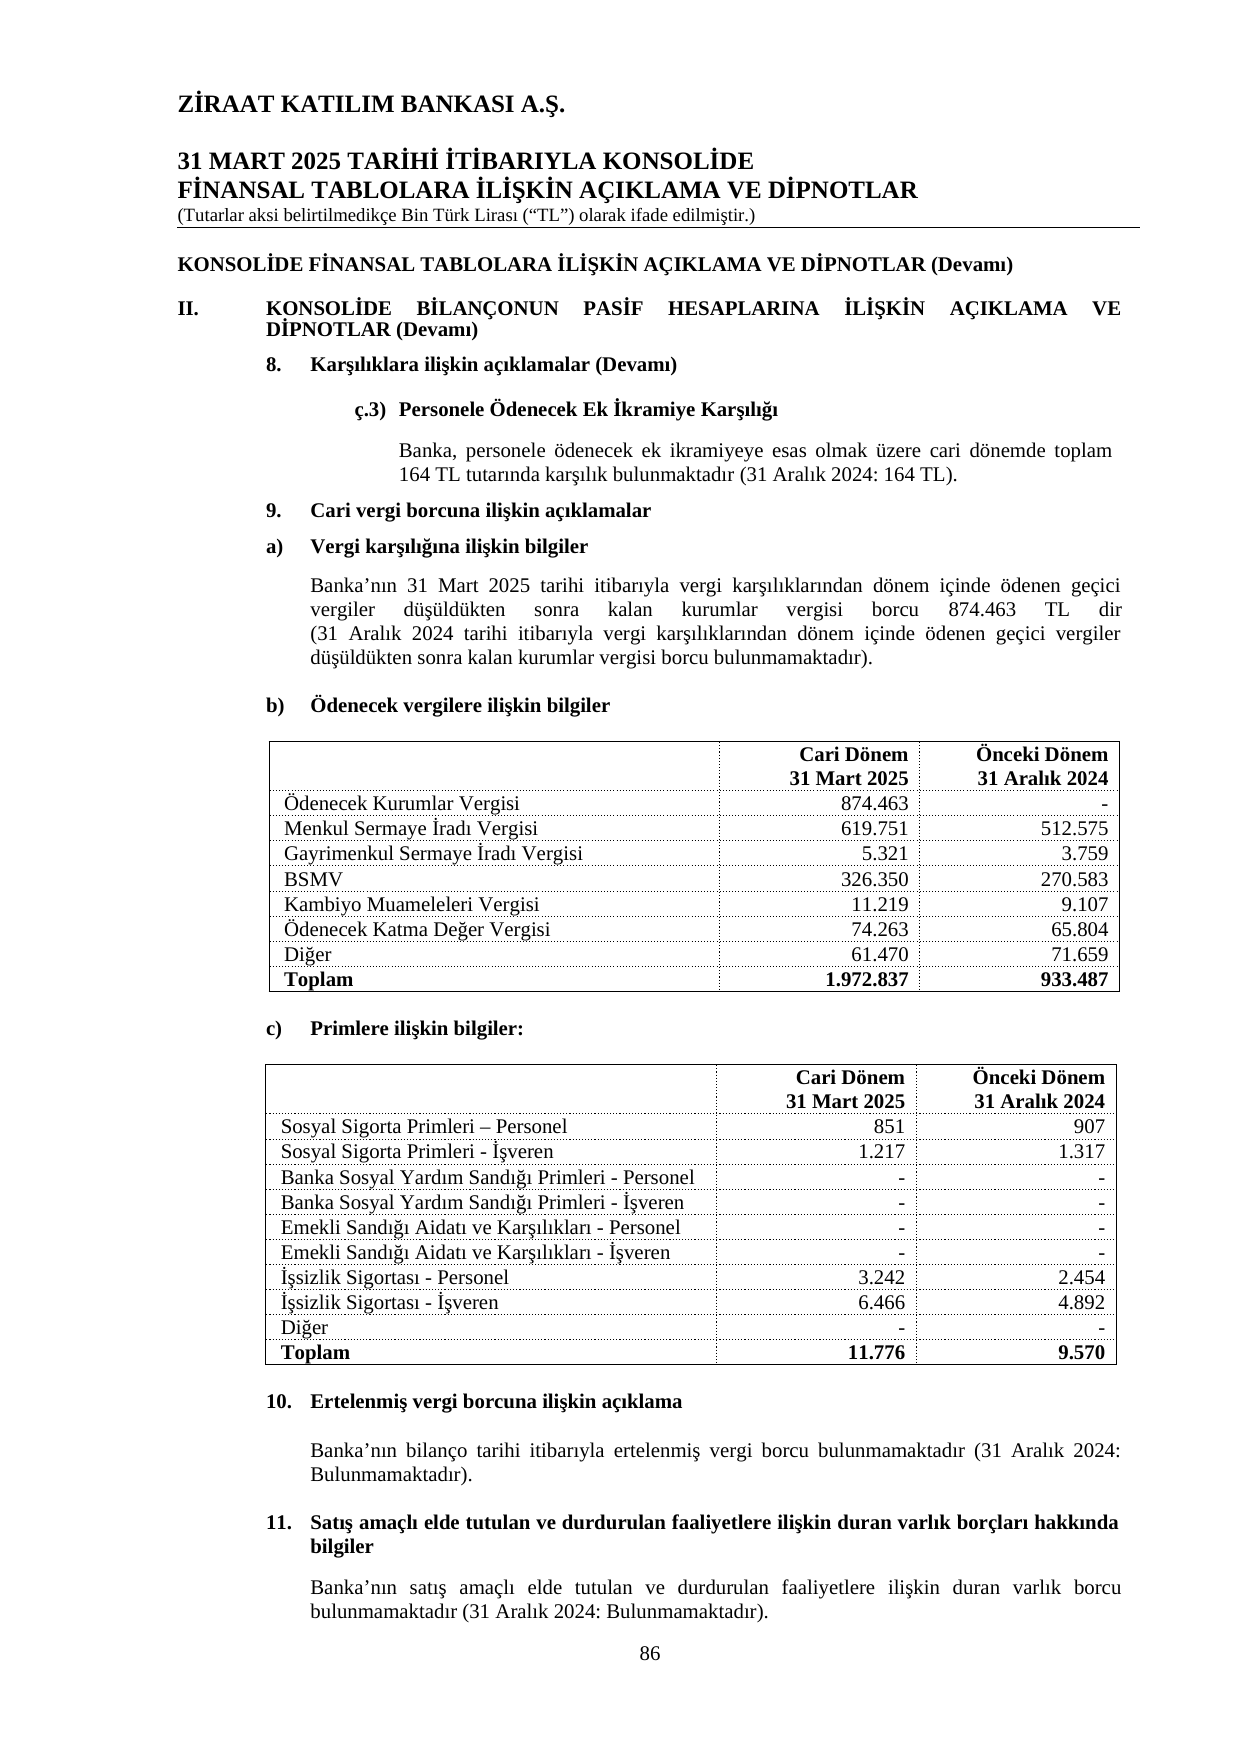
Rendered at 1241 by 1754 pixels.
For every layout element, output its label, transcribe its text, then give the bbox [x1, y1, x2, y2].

text c) Primlere ilişkin bilgiler: [266, 1016, 1122, 1040]
text 9. Cari vergi borcuna ilişkin açıklamalar [266, 498, 1122, 522]
text 8. Karşılıklara ilişkin açıklamalar (Devamı) [266, 354, 1122, 376]
text Banka, personele ödenecek ek ikramiyeye esas olmak üzere cari dönemde toplam 164 TL tutarında karşılık bulunmaktadır (31 Aralık 2024: 164 TL). [399, 438, 1122, 486]
text a) Vergi karşılığına ilişkin bilgiler [266, 534, 1122, 558]
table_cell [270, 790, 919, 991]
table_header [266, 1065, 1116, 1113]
text 10. Ertelenmiş vergi borcuna ilişkin açıklama [266, 1389, 1122, 1413]
text b) Ödenecek vergilere ilişkin bilgiler [266, 693, 1122, 717]
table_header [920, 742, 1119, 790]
text II. KONSOLİDE BİLANÇONUN PASİF HESAPLARINA İLİŞKİN AÇIKLAMA VE DİPNOTLAR (Devamı) [177, 298, 1122, 341]
text ç.3) Personele Ödenecek Ek İkramiye Karşılığı [354, 397, 1122, 421]
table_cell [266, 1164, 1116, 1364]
text 11. Satış amaçlı elde tutulan ve durdurulan faaliyetlere ilişkin duran varlık borçları hakkında bilgiler [266, 1510, 1120, 1558]
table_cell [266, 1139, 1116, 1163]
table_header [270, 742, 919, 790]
list KONSOLİDE FİNANSAL TABLOLARA İLİŞKİN AÇIKLAMA VE DİPNOTLAR (Devamı) [177, 255, 1120, 276]
text Banka’nın bilanço tarihi itibarıyla ertelenmiş vergi borcu bulunmamaktadır (31 Aralık 2024: Bulunmamaktadır). [310, 1438, 1122, 1486]
text Banka’nın 31 Mart 2025 tarihi itibarıyla vergi karşılıklarından dönem içinde ödenen geçici vergiler düşüldükten sonra kalan kurumlar vergisi borcu 874.463 TL dir (31 Aralık 2024 tarihi itibarıyla vergi karşılıklarından dönem içinde ödenen geçici vergiler düşüldükten sonra kalan kurumlar vergisi borcu bulunmamaktadır). [310, 572, 1122, 669]
text Banka’nın satış amaçlı elde tutulan ve durdurulan faaliyetlere ilişkin duran varlık borcu bulunmamaktadır (31 Aralık 2024: Bulunmamaktadır). [310, 1575, 1122, 1623]
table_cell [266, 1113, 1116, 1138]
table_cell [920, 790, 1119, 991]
